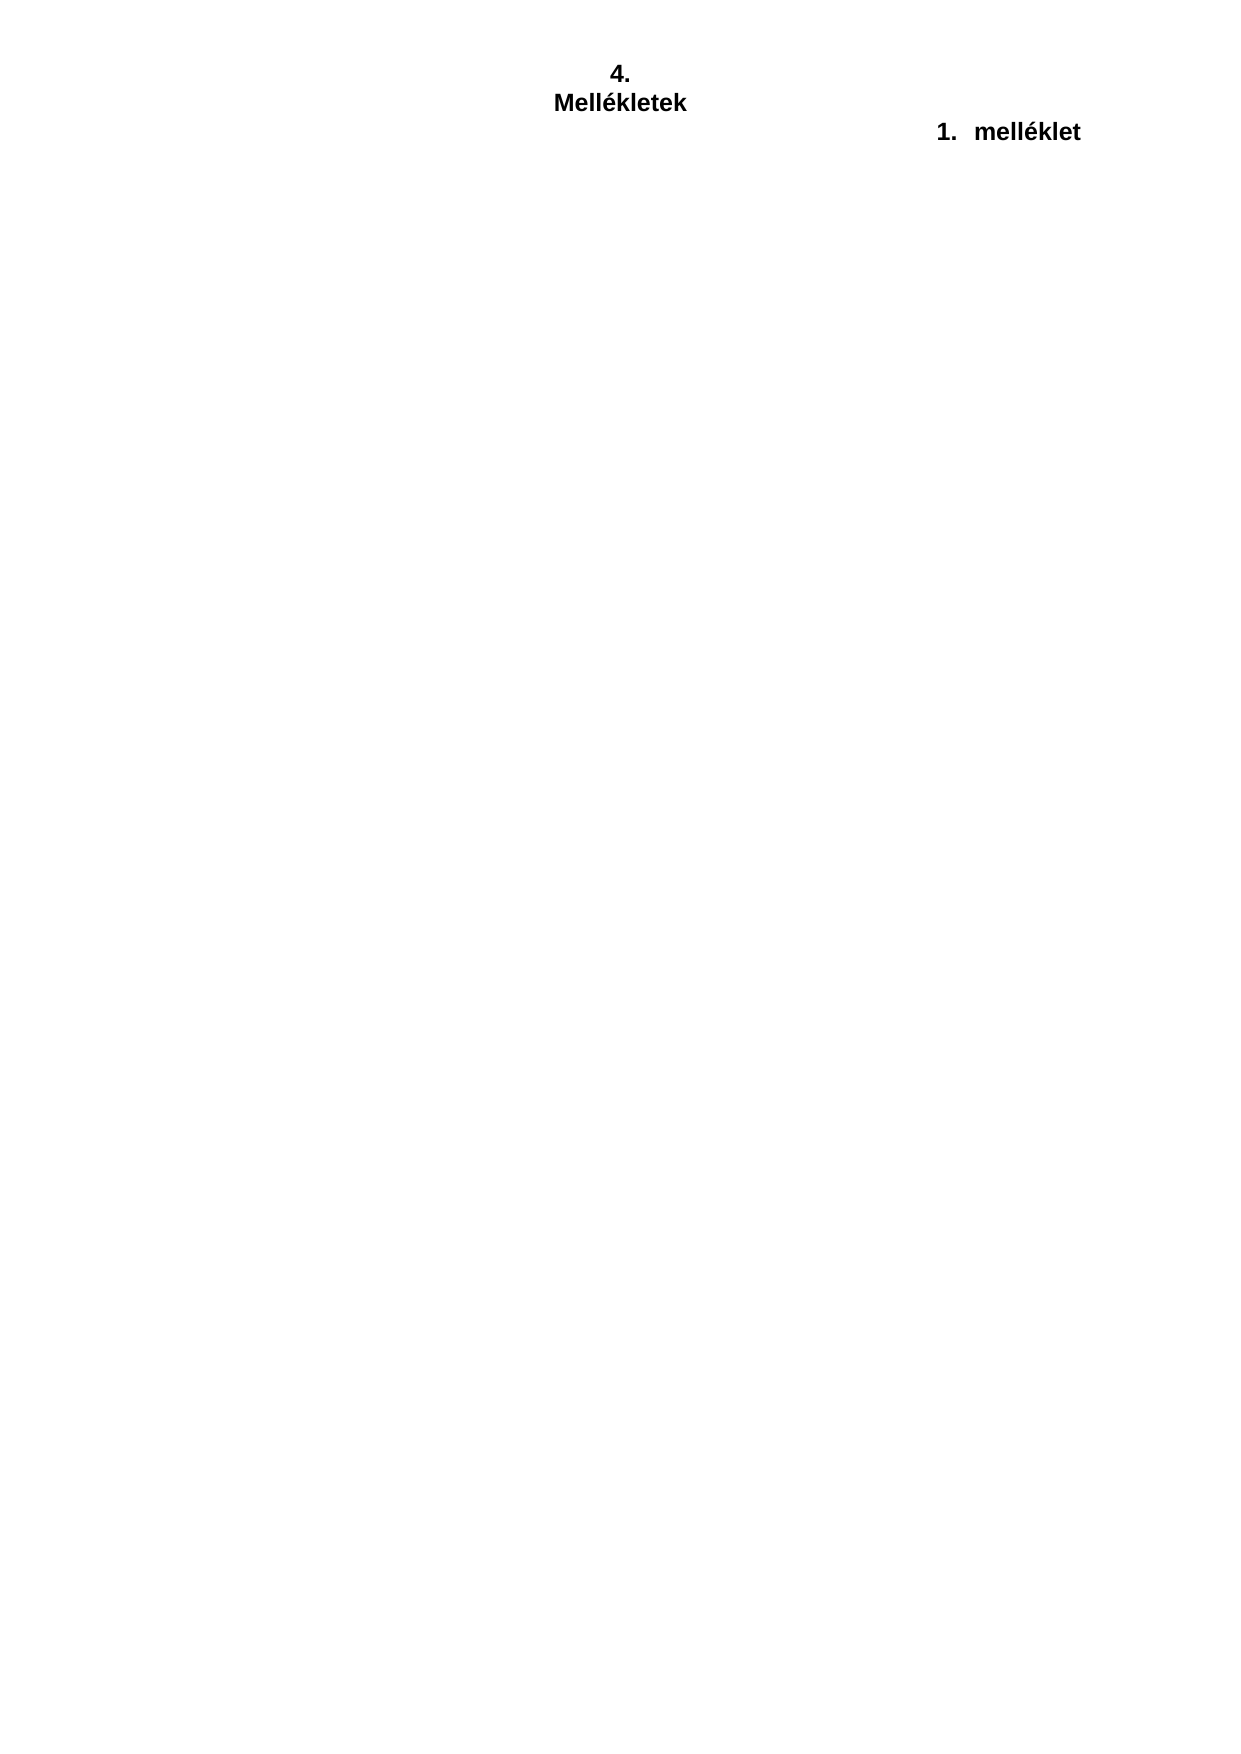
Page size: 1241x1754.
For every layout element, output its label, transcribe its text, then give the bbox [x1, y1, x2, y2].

list melléklet [197, 117, 1081, 145]
text Mellékletek [159, 88, 1081, 117]
text 4. [159, 59, 1081, 88]
